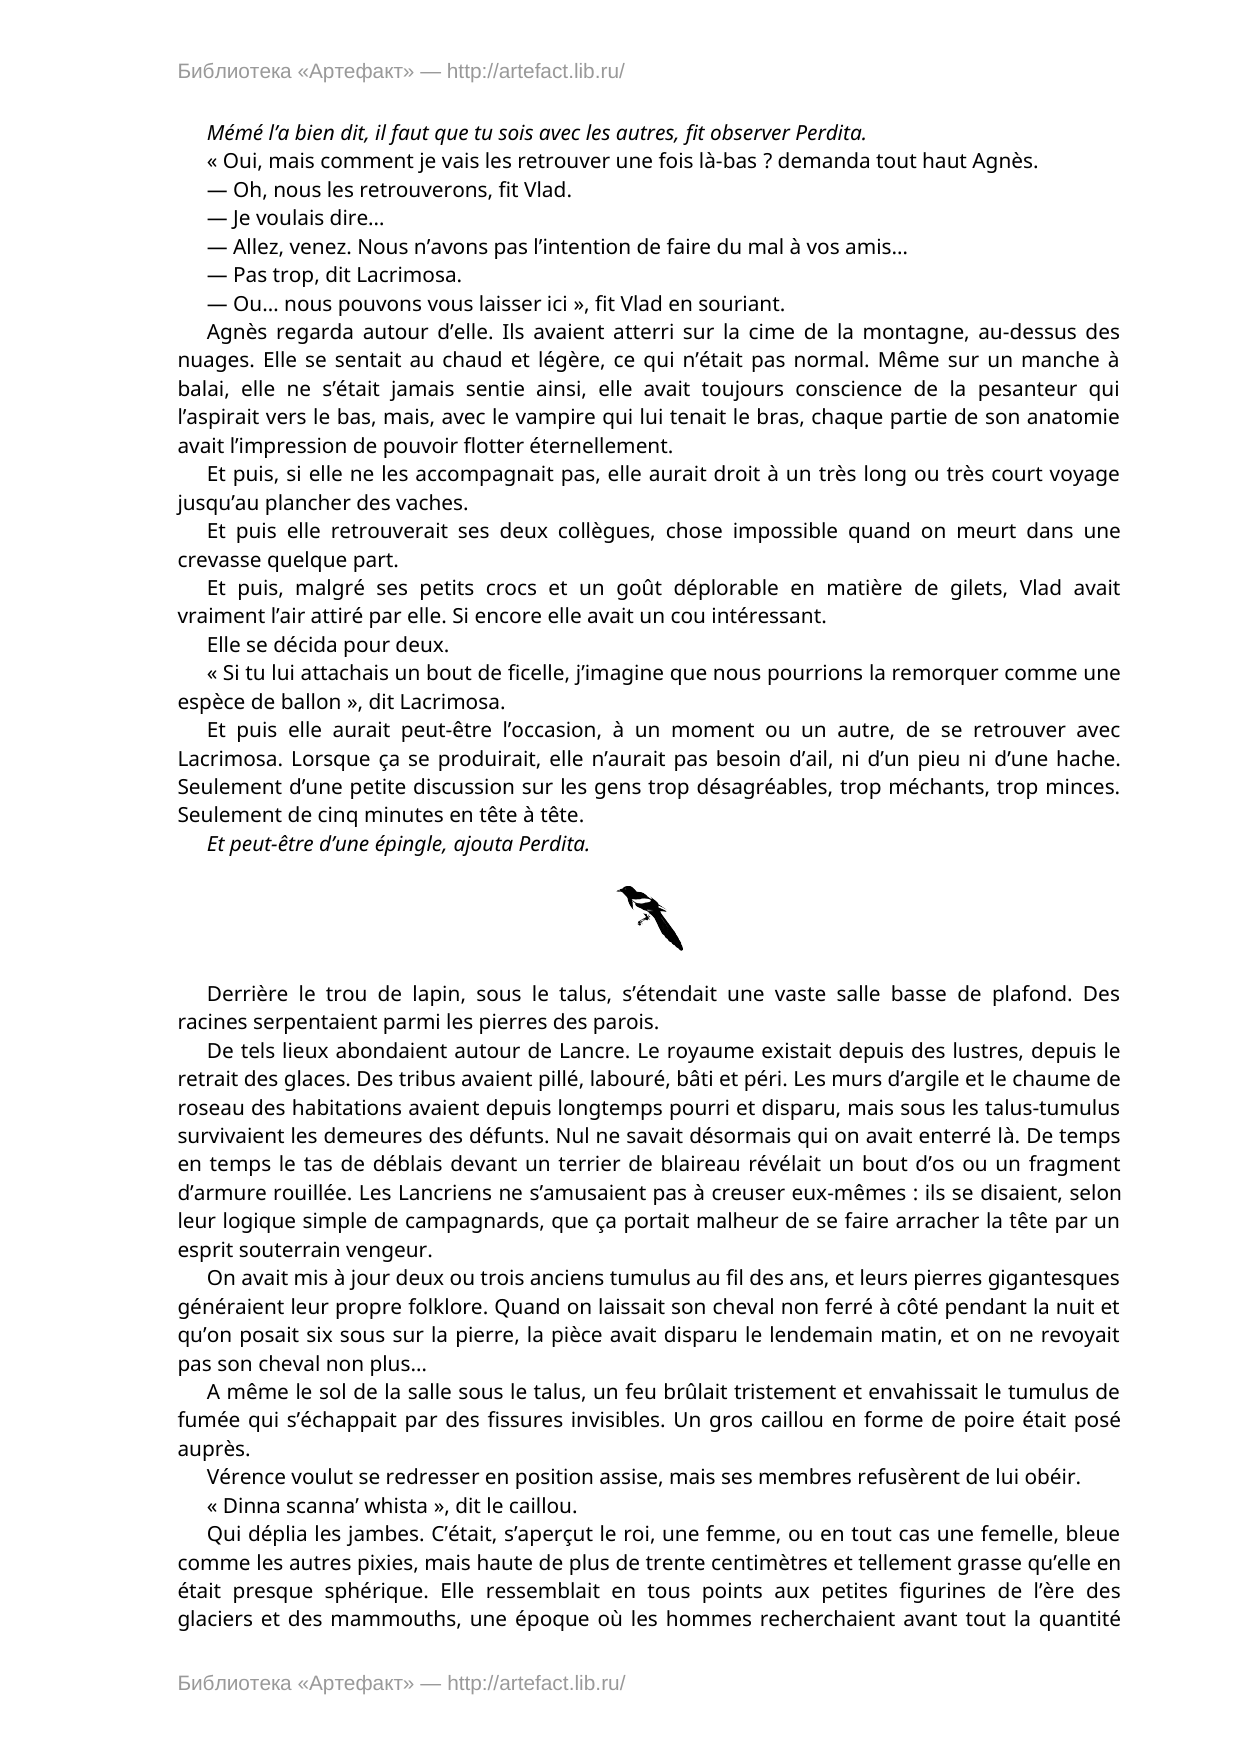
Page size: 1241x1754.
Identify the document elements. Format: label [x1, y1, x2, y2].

picture [616, 886, 683, 951]
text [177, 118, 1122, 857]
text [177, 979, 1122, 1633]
